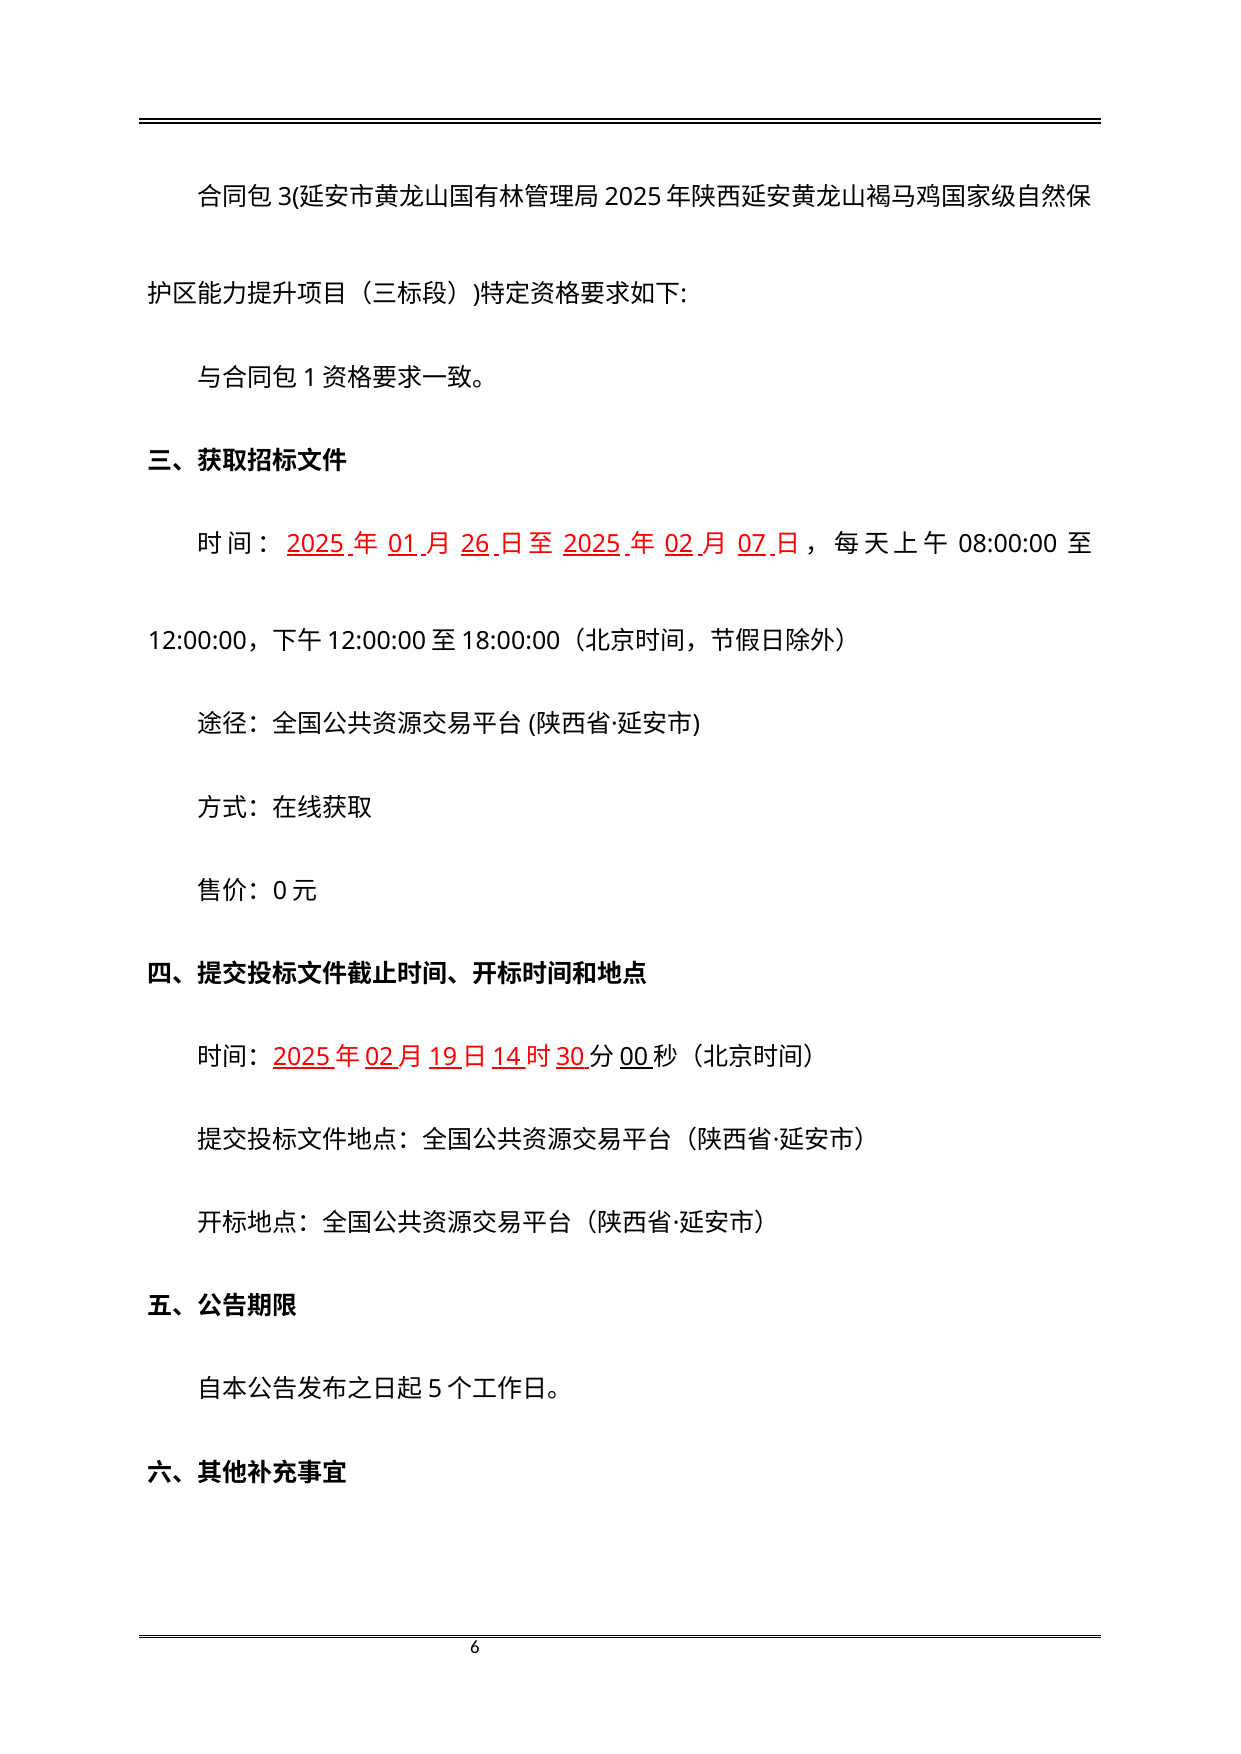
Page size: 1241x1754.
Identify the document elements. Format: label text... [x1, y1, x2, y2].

text 时间：2025年01月26日至2025年02月07日，每天上午08:00:00至12:00:00，下午12:00:00至18:00:00（北京时间，节假日除外） [148, 509, 1093, 671]
text 六、其他补充事宜 [148, 1438, 1093, 1503]
text 四、提交投标文件截止时间、开标时间和地点 [148, 939, 1093, 1004]
text 三、获取招标文件 [148, 426, 1093, 491]
text 合同包3(延安市黄龙山国有林管理局2025年陕西延安黄龙山褐马鸡国家级自然保护区能力提升项目（三标段）)特定资格要求如下: [148, 162, 1093, 324]
text 开标地点：全国公共资源交易平台（陕西省·延安市） [148, 1188, 1093, 1253]
text 方式：在线获取 [148, 773, 1093, 838]
text 售价：0元 [148, 856, 1093, 921]
text 时间：2025年02月19日14时30分00秒（北京时间） [148, 1022, 1093, 1087]
text 自本公告发布之日起5个工作日。 [148, 1354, 1093, 1419]
text 提交投标文件地点：全国公共资源交易平台（陕西省·延安市） [148, 1105, 1093, 1170]
text 途径：全国公共资源交易平台 (陕西省·延安市) [148, 689, 1093, 754]
text 五、公告期限 [148, 1271, 1093, 1336]
text 与合同包1资格要求一致。 [148, 343, 1093, 408]
